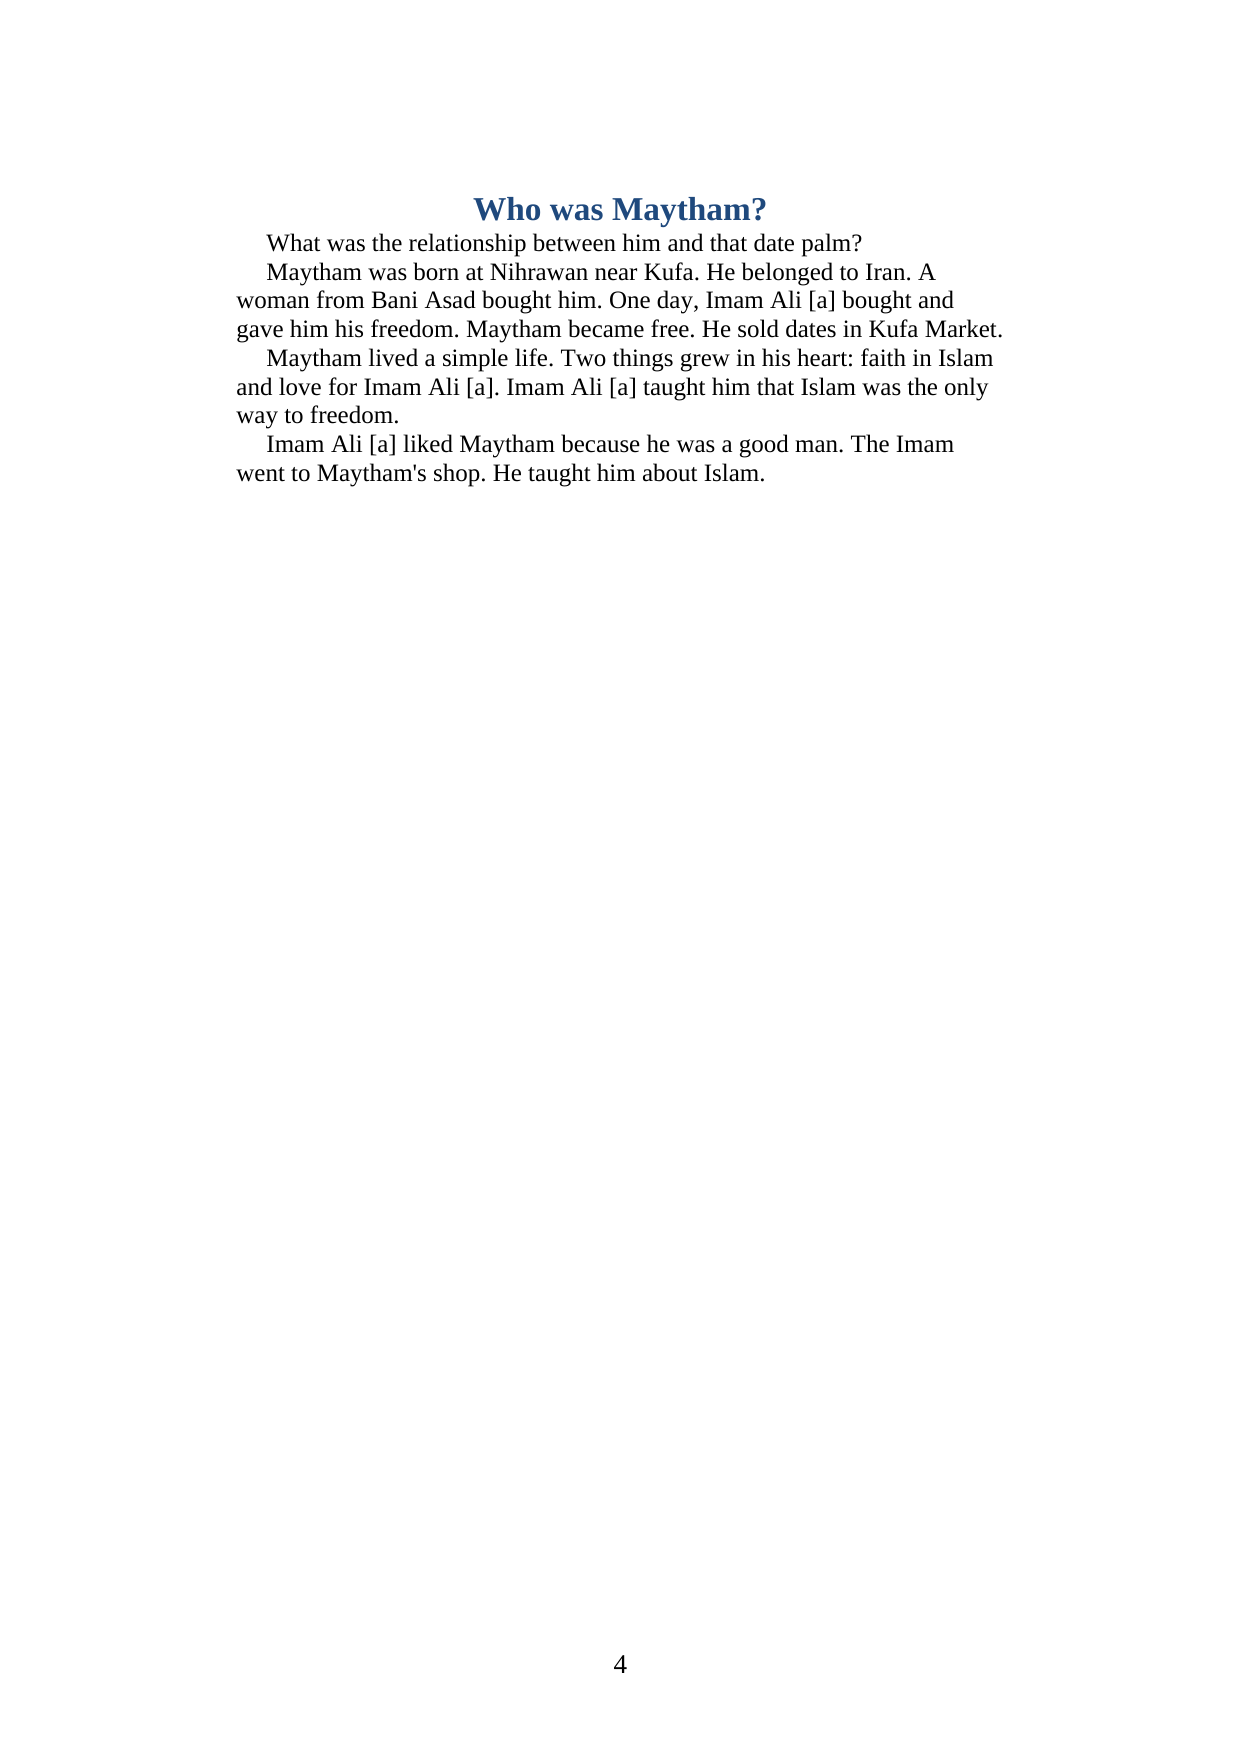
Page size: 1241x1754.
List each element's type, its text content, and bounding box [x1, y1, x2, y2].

text Imam Ali [a] liked Maytham because he was a good man. The Imam went to Maytham's shop. He taught him about Islam. [236, 429, 1004, 487]
text What was the relationship between him and that date palm? [236, 228, 1004, 257]
text Maytham lived a simple life. Two things grew in his heart: faith in Islam and love for Imam Ali [a]. Imam Ali [a] taught him that Islam was the only way to freedom. [236, 343, 1004, 429]
text Maytham was born at Nihrawan near Kufa. He belonged to Iran. A woman from Bani Asad bought him. One day, Imam Ali [a] bought and gave him his freedom. Maytham became free. He sold dates in Kufa Market. [236, 257, 1004, 343]
subtitle Who was Maytham? [236, 190, 1004, 228]
